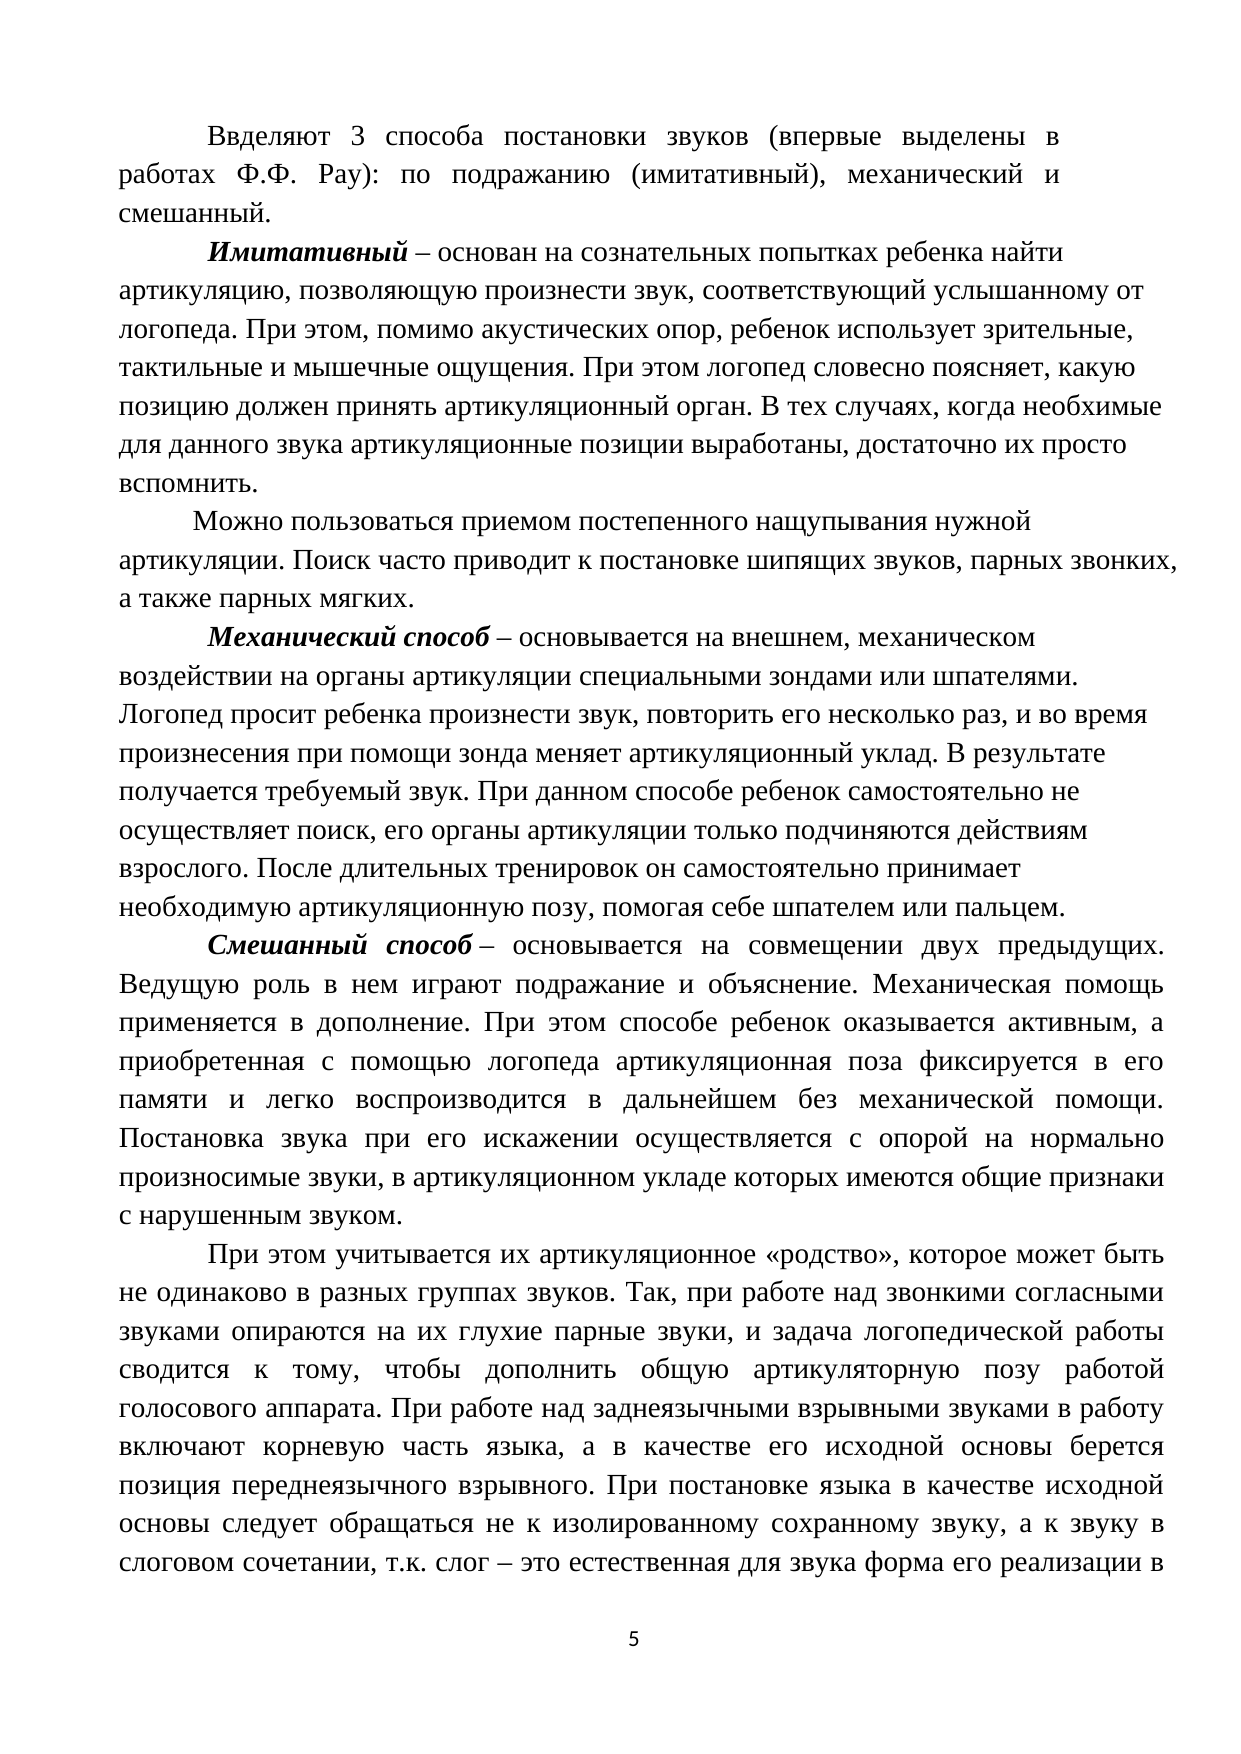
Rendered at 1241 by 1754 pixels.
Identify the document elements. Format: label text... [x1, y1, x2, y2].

text Имитативный – основан на сознательных попытках ребенка найти артикуляцию, позволяющую произнести звук, соответствующий услышанному от логопеда. При этом, помимо акустических опор, ребенок использует зрительные, тактильные и мышечные ощущения. При этом логопед словесно поясняет, какую позицию должен принять артикуляционный орган. В тех случаях, когда необхимые для данного звука артикуляционные позиции выработаны, достаточно их просто вспомнить. [119, 234, 1180, 498]
text Можно пользоваться приемом постепенного нащупывания нужной артикуляции. Поиск часто приводит к постановке шипящих звуков, парных звонких, а также парных мягких. [118, 503, 1180, 614]
text Механический способ – основывается на внешнем, механическом воздействии на органы артикуляции специальными зондами или шпателями. Логопед просит ребенка произнести звук, повторить его несколько раз, и во время произнесения при помощи зонда меняет артикуляционный уклад. В результате получается требуемый звук. При данном способе ребенок самостоятельно не осуществляет поиск, его органы артикуляции только подчиняются действиям взрослого. После длительных тренировок он самостоятельно принимает необходимую артикуляционную позу, помогая себе шпателем или пальцем. [119, 619, 1180, 922]
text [119, 1236, 1165, 1578]
text Ввделяют 3 способа постановки звуков (впервые выделены в работах Ф.Ф. Рау): по подражанию (имитативный), механический и смешанный. [118, 118, 1061, 229]
text Смешанный способ – основывается на совмещении двух предыдущих. Ведущую роль в нем играют подражание и объяснение. Механическая помощь применяется в дополнение. При этом способе ребенок оказывается активным, а приобретенная с помощью логопеда артикуляционная поза фиксируется в его памяти и легко воспроизводится в дальнейшем без механической помощи. Постановка звука при его искажении осуществляется с опорой на нормально произносимые звуки, в артикуляционном укладе которых имеются общие признаки с нарушенным звуком. [119, 927, 1165, 1231]
